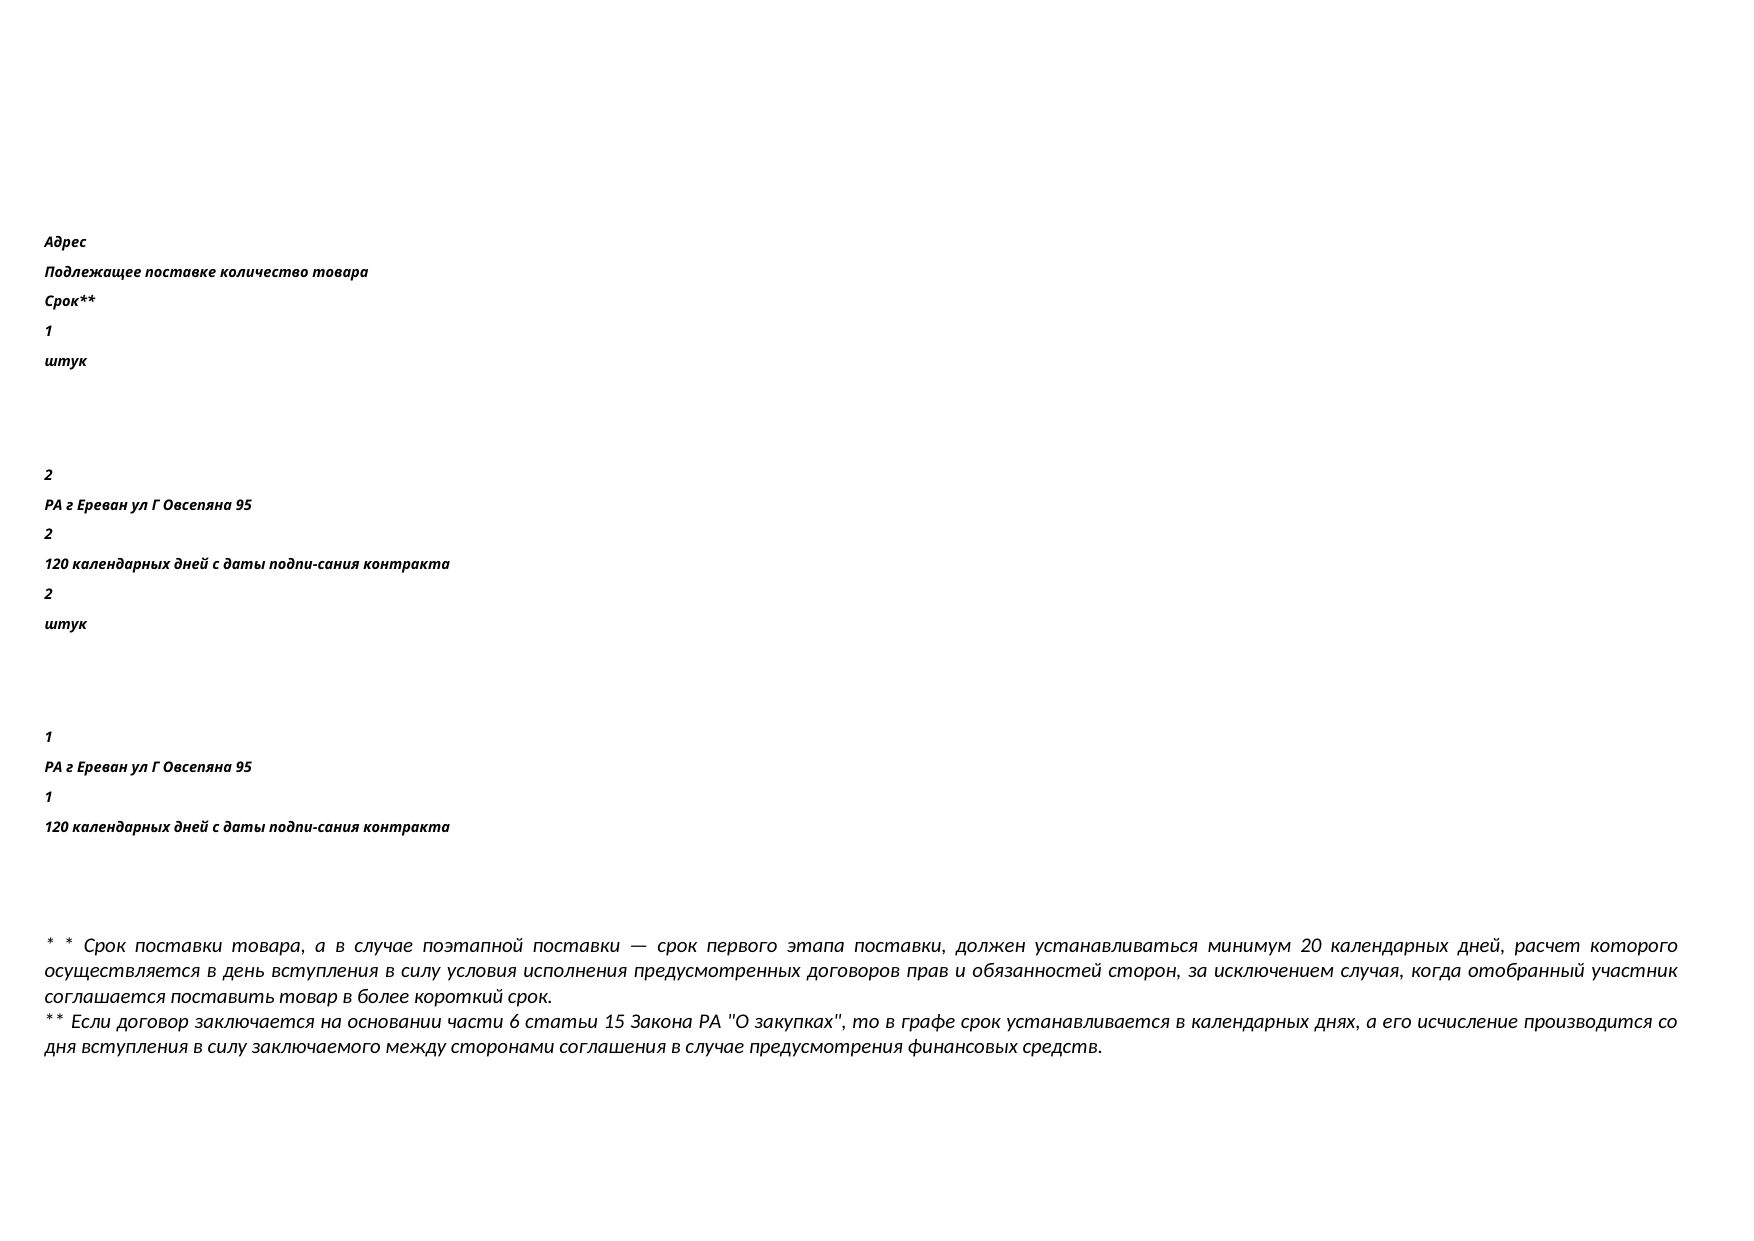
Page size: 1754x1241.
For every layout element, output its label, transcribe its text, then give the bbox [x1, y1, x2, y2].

text * * Срок поставки товара, а в случае поэтапной поставки — срок первого этапа поставки, должен устанавливаться минимум 20 календарных дней, расчет которого осуществляется в день вступления в силу условия исполнения предусмотренных договоров прав и обязанностей сторон, за исключением случая, когда отобранный участник соглашается поставить товар в более короткий срок. [44, 932, 1680, 1008]
text ** Если договор заключается на основании части 6 статьи 15 Закона РА "О закупках", то в графе срок устанавливается в календарных днях, а его исчисление производится со дня вступления в силу заключаемого между сторонами соглашения в случае предусмотрения финансовых средств. [44, 1008, 1680, 1059]
